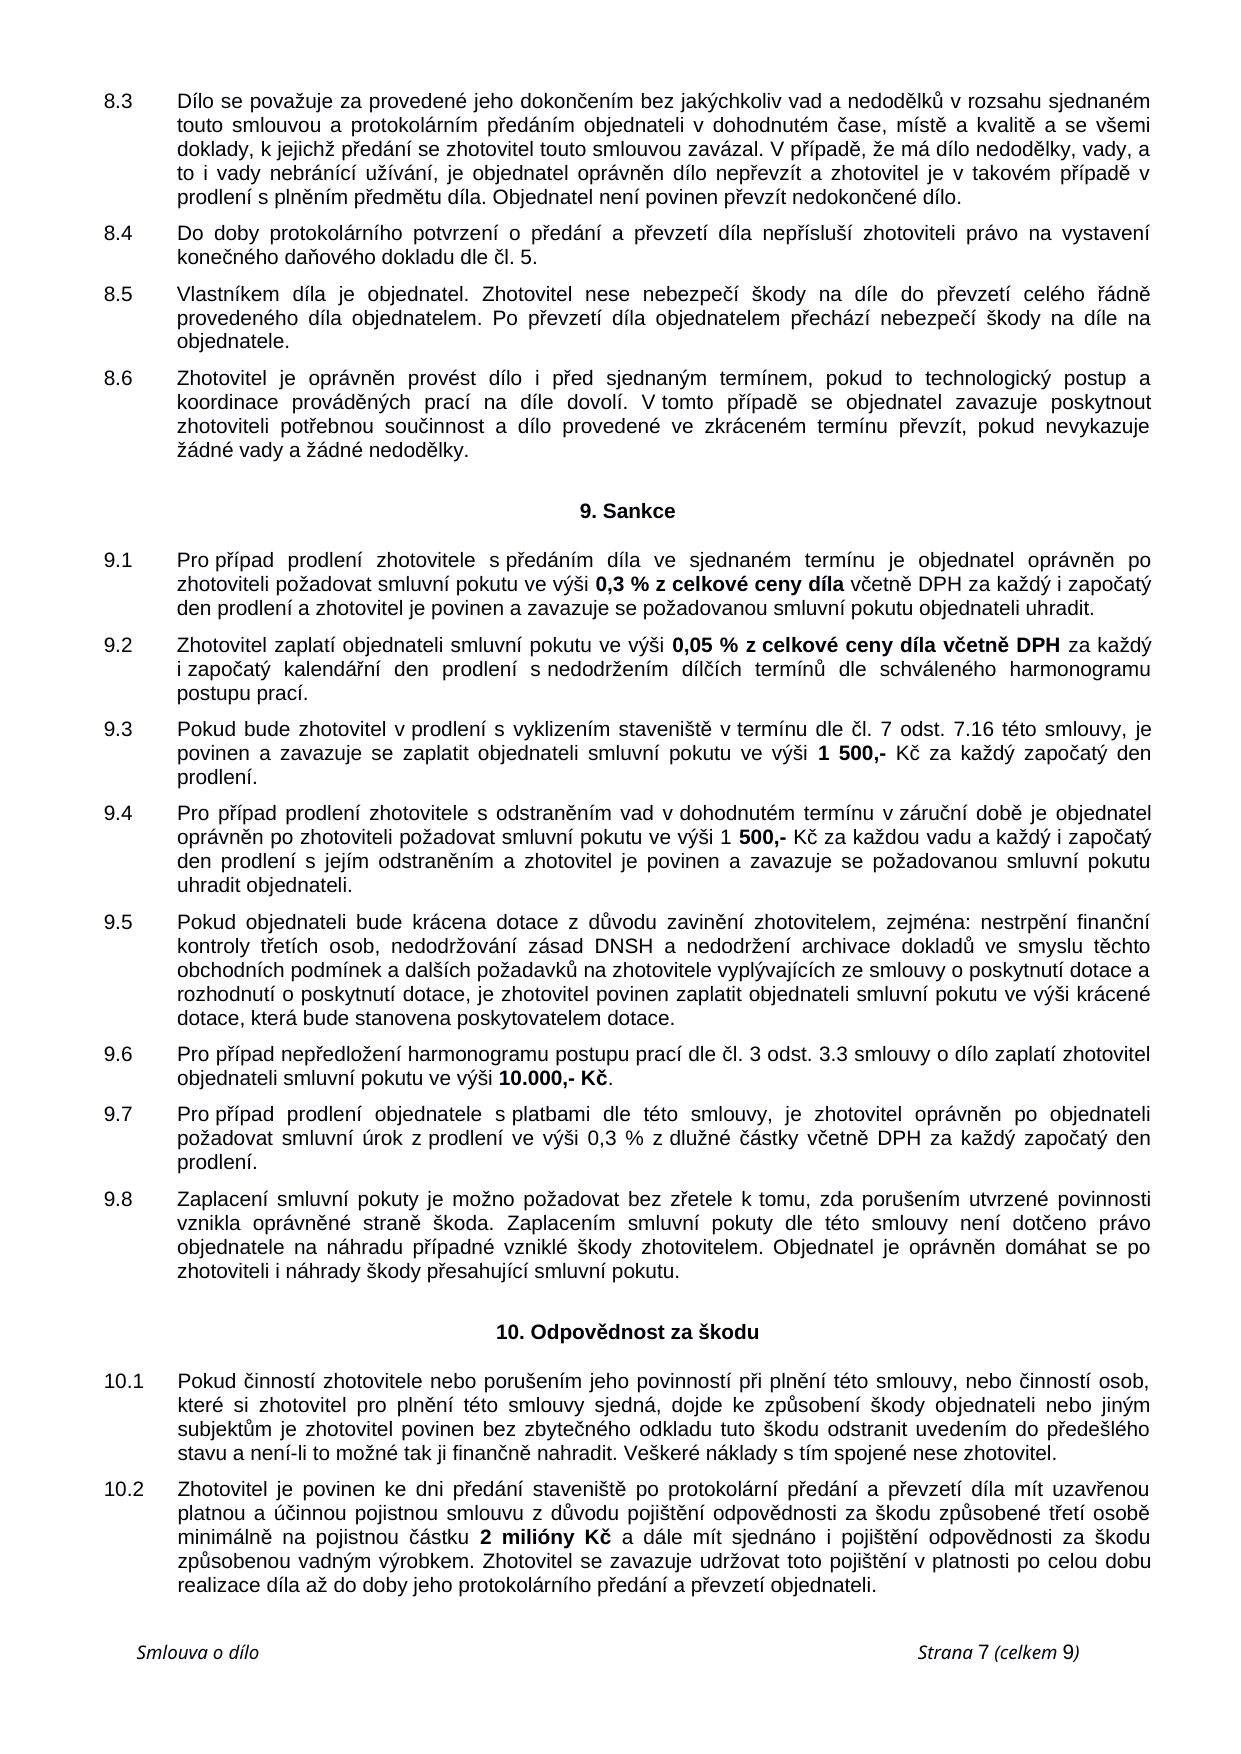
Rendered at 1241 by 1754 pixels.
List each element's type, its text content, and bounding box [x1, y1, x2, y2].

text 9.5 Pokud objednateli bude krácena dotace z důvodu zavinění zhotovitelem, zejména: nestrpění finanční kontroly třetích osob, nedodržování zásad DNSH a nedodržení archivace dokladů ve smyslu těchto obchodních podmínek a dalších požadavků na zhotovitele vyplývajících ze smlouvy o poskytnutí dotace a rozhodnutí o poskytnutí dotace, je zhotovitel povinen zaplatit objednateli smluvní pokutu ve výši krácené dotace, která bude stanovena poskytovatelem dotace. [103, 909, 1152, 1029]
text 9.8 Zaplacení smluvní pokuty je možno požadovat bez zřetele k tomu, zda porušením utvrzené povinnosti vznikla oprávněné straně škoda. Zaplacením smluvní pokuty dle této smlouvy není dotčeno právo objednatele na náhradu případné vzniklé škody zhotovitelem. Objednatel je oprávněn domáhat se po zhotoviteli i náhrady škody přesahující smluvní pokutu. [103, 1187, 1152, 1282]
text 9.6 Pro případ nepředložení harmonogramu postupu prací dle čl. 3 odst. 3.3 smlouvy o dílo zaplatí zhotovitel objednateli smluvní pokutu ve výši 10.000,- Kč. [103, 1042, 1152, 1090]
text 10.2 Zhotovitel je povinen ke dni předání staveniště po protokolární předání a převzetí díla mít uzavřenou platnou a účinnou pojistnou smlouvu z důvodu pojištění odpovědnosti za škodu způsobené třetí osobě minimálně na pojistnou částku 2 milióny Kč a dále mít sjednáno i pojištění odpovědnosti za škodu způsobenou vadným výrobkem. Zhotovitel se zavazuje udržovat toto pojištění v platnosti po celou dobu realizace díla až do doby jeho protokolárního předání a převzetí objednateli. [103, 1477, 1152, 1597]
text 8.4 Do doby protokolárního potvrzení o předání a převzetí díla nepřísluší zhotoviteli právo na vystavení konečného daňového dokladu dle čl. 5. [103, 221, 1152, 269]
text 9.4 Pro případ prodlení zhotovitele s odstraněním vad v dohodnutém termínu v záruční době je objednatel oprávněn po zhotoviteli požadovat smluvní pokutu ve výši 1 500,- Kč za každou vadu a každý i započatý den prodlení s jejím odstraněním a zhotovitel je povinen a zavazuje se požadovanou smluvní pokutu uhradit objednateli. [103, 801, 1152, 897]
text 10.1 Pokud činností zhotovitele nebo porušením jeho povinností při plnění této smlouvy, nebo činností osob, které si zhotovitel pro plnění této smlouvy sjedná, dojde ke způsobení škody objednateli nebo jiným subjektům je zhotovitel povinen bez zbytečného odkladu tuto škodu odstranit uvedením do předešlého stavu a není-li to možné tak ji finančně nahradit. Veškeré náklady s tím spojené nese zhotovitel. [103, 1369, 1152, 1465]
text 9.3 Pokud bude zhotovitel v prodlení s vyklizením staveniště v termínu dle čl. 7 odst. 7.16 této smlouvy, je povinen a zavazuje se zaplatit objednateli smluvní pokutu ve výši 1 500,- Kč za každý započatý den prodlení. [103, 717, 1152, 789]
text 9. Sankce [103, 499, 1152, 523]
text 8.3 Dílo se považuje za provedené jeho dokončením bez jakýchkoliv vad a nedodělků v rozsahu sjednaném touto smlouvou a protokolárním předáním objednateli v dohodnutém čase, místě a kvalitě a se všemi doklady, k jejichž předání se zhotovitel touto smlouvou zavázal. V případě, že má dílo nedodělky, vady, a to i vady nebránící užívání, je objednatel oprávněn dílo nepřevzít a zhotovitel je v takovém případě v prodlení s plněním předmětu díla. Objednatel není povinen převzít nedokončené dílo. [103, 89, 1152, 208]
text 9.1 Pro případ prodlení zhotovitele s předáním díla ve sjednaném termínu je objednatel oprávněn po zhotoviteli požadovat smluvní pokutu ve výši 0,3 % z celkové ceny díla včetně DPH za každý i započatý den prodlení a zhotovitel je povinen a zavazuje se požadovanou smluvní pokutu objednateli uhradit. [103, 548, 1152, 620]
text 9.2 Zhotovitel zaplatí objednateli smluvní pokutu ve výši 0,05 % z celkové ceny díla včetně DPH za každý i započatý kalendářní den prodlení s nedodržením dílčích termínů dle schváleného harmonogramu postupu prací. [103, 632, 1152, 704]
subtitle 10. Odpovědnost za škodu [103, 1320, 1152, 1344]
text 8.5 Vlastníkem díla je objednatel. Zhotovitel nese nebezpečí škody na díle do převzetí celého řádně provedeného díla objednatelem. Po převzetí díla objednatelem přechází nebezpečí škody na díle na objednatele. [103, 281, 1152, 353]
text 9.7 Pro případ prodlení objednatele s platbami dle této smlouvy, je zhotovitel oprávněn po objednateli požadovat smluvní úrok z prodlení ve výši 0,3 % z dlužné částky včetně DPH za každý započatý den prodlení. [103, 1102, 1152, 1174]
text 8.6 Zhotovitel je oprávněn provést dílo i před sjednaným termínem, pokud to technologický postup a koordinace prováděných prací na díle dovolí. V tomto případě se objednatel zavazuje poskytnout zhotoviteli potřebnou součinnost a dílo provedené ve zkráceném termínu převzít, pokud nevykazuje žádné vady a žádné nedodělky. [103, 366, 1152, 462]
